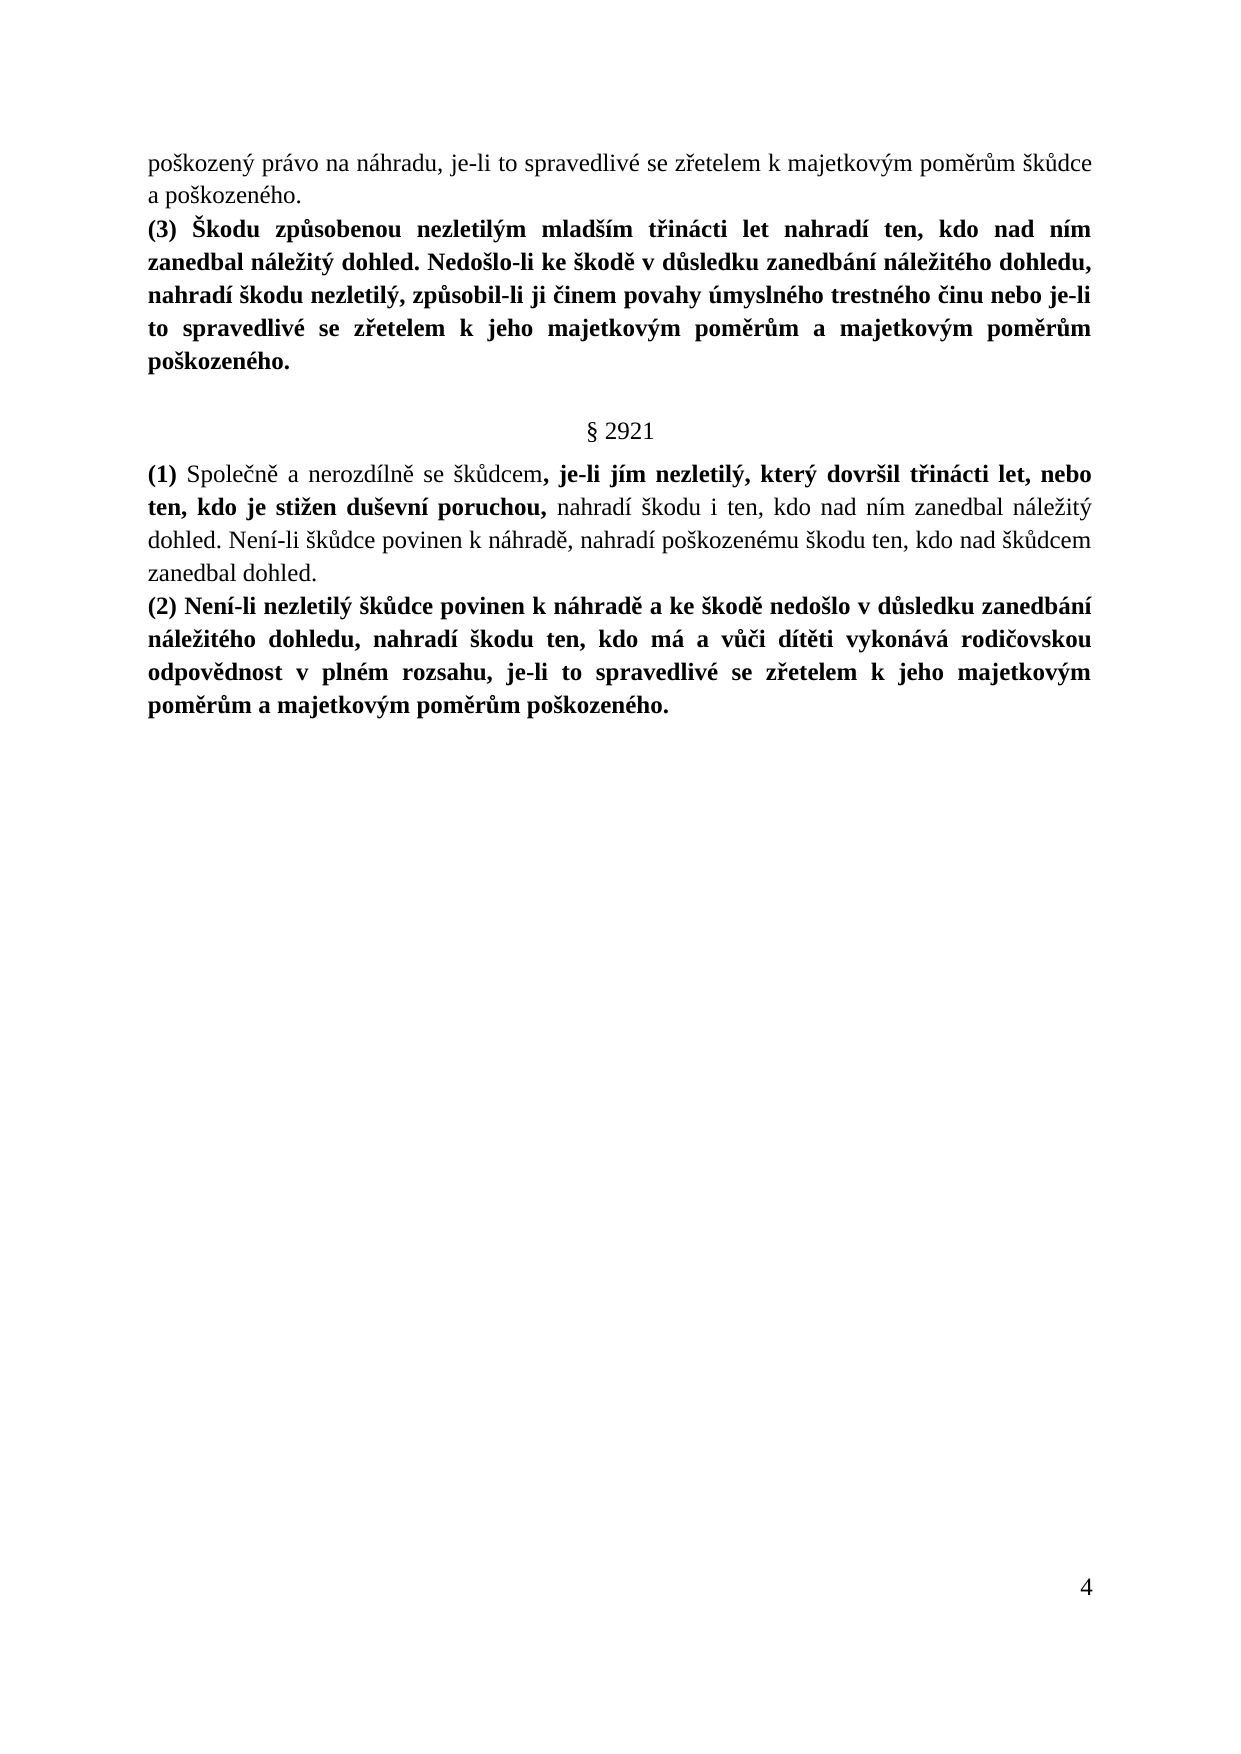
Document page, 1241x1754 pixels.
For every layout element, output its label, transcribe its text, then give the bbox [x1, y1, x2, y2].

subtitle § 2921 [148, 416, 1093, 445]
text (1) Společně a nerozdílně se škůdcem, je-li jím nezletilý, který dovršil třinácti let, nebo ten, kdo je stižen duševní poruchou, nahradí škodu i ten, kdo nad ním zanedbal náležitý dohled. Není-li škůdce povinen k náhradě, nahradí poškozenému škodu ten, kdo nad škůdcem zanedbal dohled. [148, 459, 1093, 587]
text (3) Škodu způsobenou nezletilým mladším třinácti let nahradí ten, kdo nad ním zanedbal náležitý dohled. Nedošlo-li ke škodě v důsledku zanedbání náležitého dohledu, nahradí škodu nezletilý, způsobil-li ji činem povahy úmyslného trestného činu nebo je-li to spravedlivé se zřetelem k jeho majetkovým poměrům a majetkovým poměrům poškozeného. [148, 214, 1093, 374]
text (2) Není-li nezletilý škůdce povinen k náhradě a ke škodě nedošlo v důsledku zanedbání náležitého dohledu, nahradí škodu ten, kdo má a vůči dítěti vykonává rodičovskou odpovědnost v plném rozsahu, je-li to spravedlivé se zřetelem k jeho majetkovým poměrům a majetkovým poměrům poškozeného. [148, 591, 1093, 719]
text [148, 148, 1093, 209]
